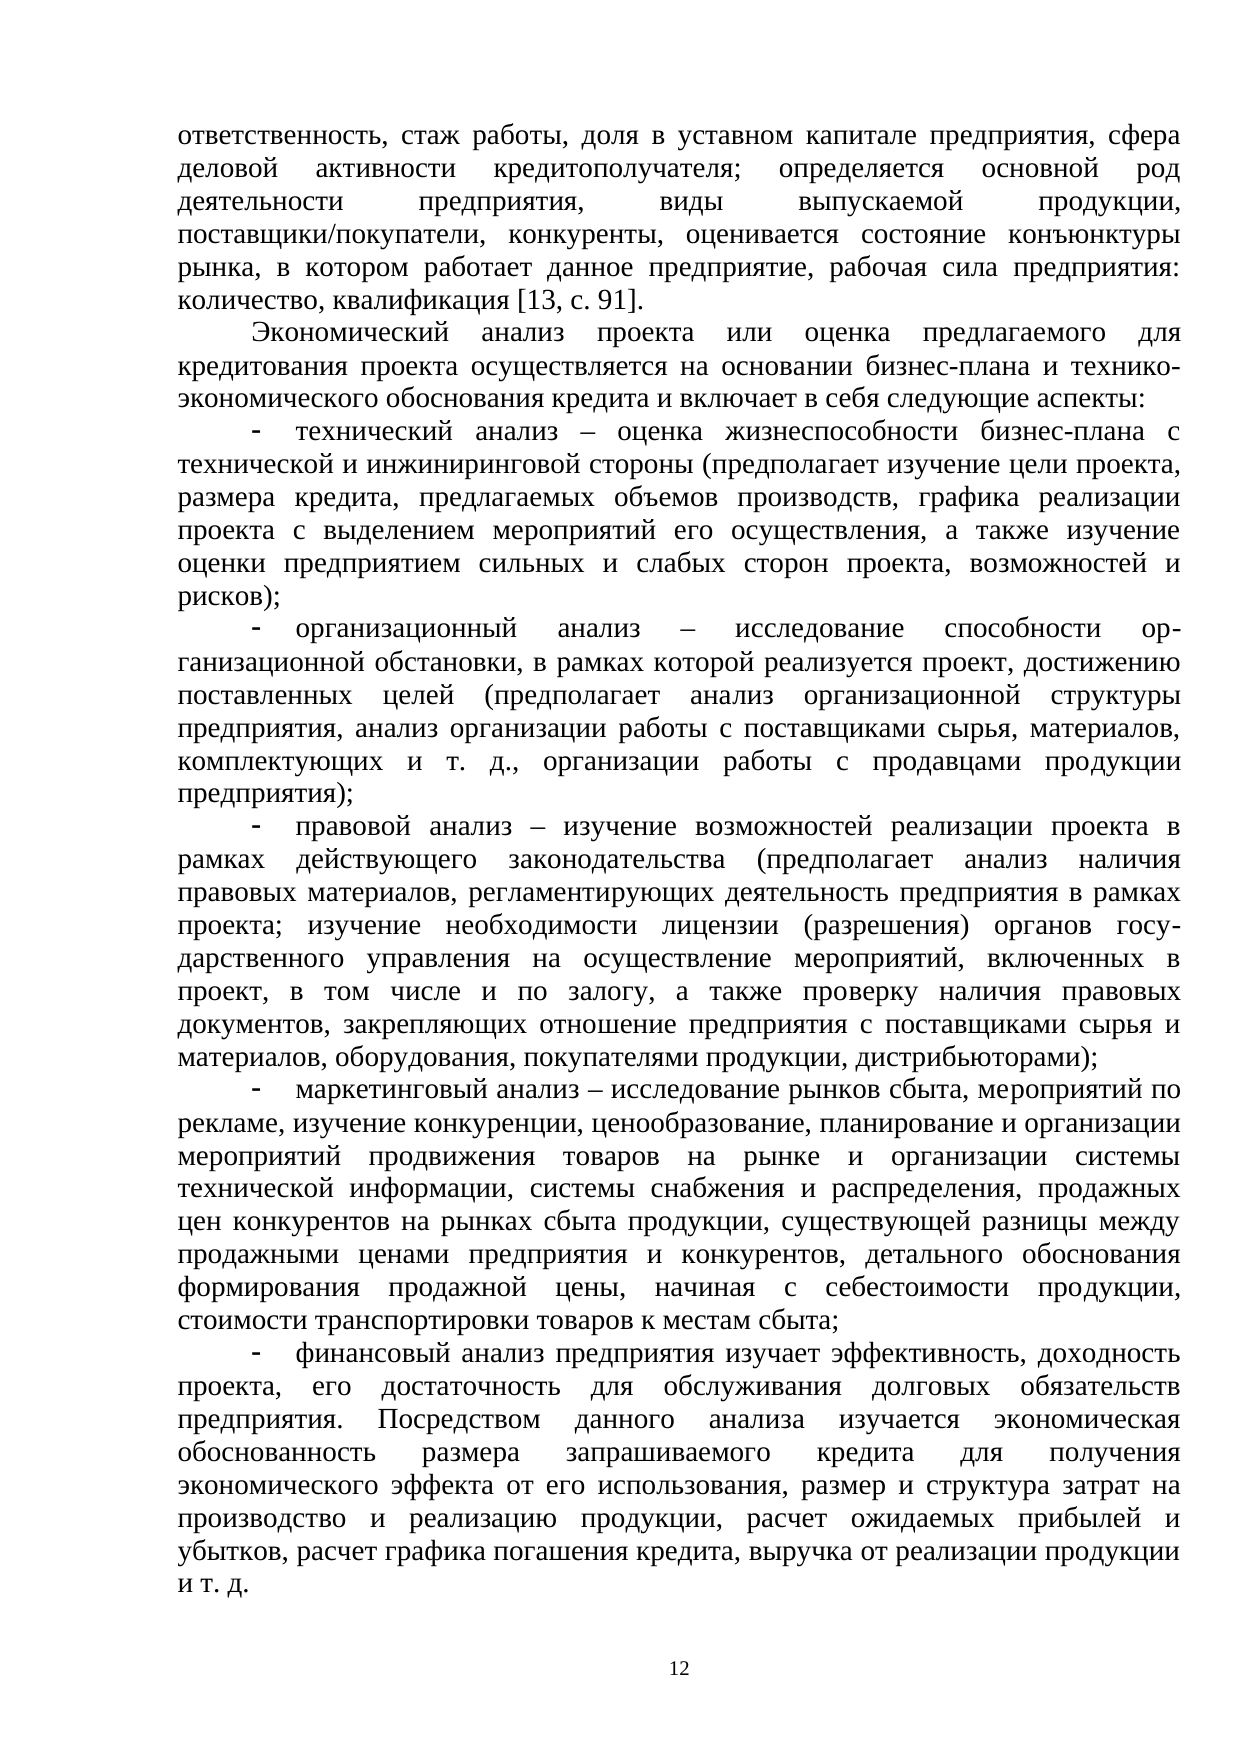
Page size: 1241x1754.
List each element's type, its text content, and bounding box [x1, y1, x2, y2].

list маркетинговый анализ – исследование рынков сбыта, мероприятий по рекламе, изучение конкуренции, ценообразование, планирование и организации мероприятий продвижения товаров на рынке и организации системы технической информации, системы снабжения и распределения, продажных цен конкурентов на рынках сбыта продукции, существующей разницы между продажными ценами предприятия и конкурентов, детального обоснования формирования продажной цены, начиная с себестоимости продукции, стоимости транспортировки товаров к местам сбыта; [177, 1072, 1181, 1336]
list финансовый анализ предприятия изучает эффективность, доходность проекта, его достаточность для обслуживания долговых обязательств предприятия. Посредством данного анализа изучается экономическая обоснованность размера запрашиваемого кредита для получения экономического эффекта от его использования, размер и структура затрат на производство и реализацию продукции, расчет ожидаемых прибылей и убытков, расчет графика погашения кредита, выручка от реализации продукции и т. д. [177, 1336, 1181, 1599]
text Экономический анализ проекта или оценка предлагаемого для кредитования проекта осуществляется на основании бизнес-плана и технико-экономического обоснования кредита и включает в себя следующие аспекты: [177, 316, 1181, 414]
list организационный анализ – исследование способности организационной обстановки, в рамках которой реализуется проект, достижению поставленных целей (предполагает анализ организационной структуры предприятия, анализ организации работы с поставщиками сырья, материалов, комплектующих и т. д., организации работы с продавцами продукции предприятия); [177, 612, 1181, 809]
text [177, 118, 1181, 316]
list правовой анализ – изучение возможностей реализации проекта в рамках действующего законодательства (предполагает анализ наличия правовых материалов, регламентирующих деятельность предприятия в рамках проекта; изучение необходимости лицензии (разрешения) органов государственного управления на осуществление мероприятий, включенных в проект, в том числе и по залогу, а также проверку наличия правовых документов, закрепляющих отношение предприятия с поставщиками сырья и материалов, оборудования, покупателями продукции, дистрибьюторами); [177, 809, 1181, 1072]
list технический анализ – оценка жизнеспособности бизнес-плана с технической и инжиниринговой стороны (предполагает изучение цели проекта, размера кредита, предлагаемых объемов производств, графика реализации проекта с выделением мероприятий его осуществления, а также изучение оценки предприятием сильных и слабых сторон проекта, возможностей и рисков); [177, 414, 1181, 612]
